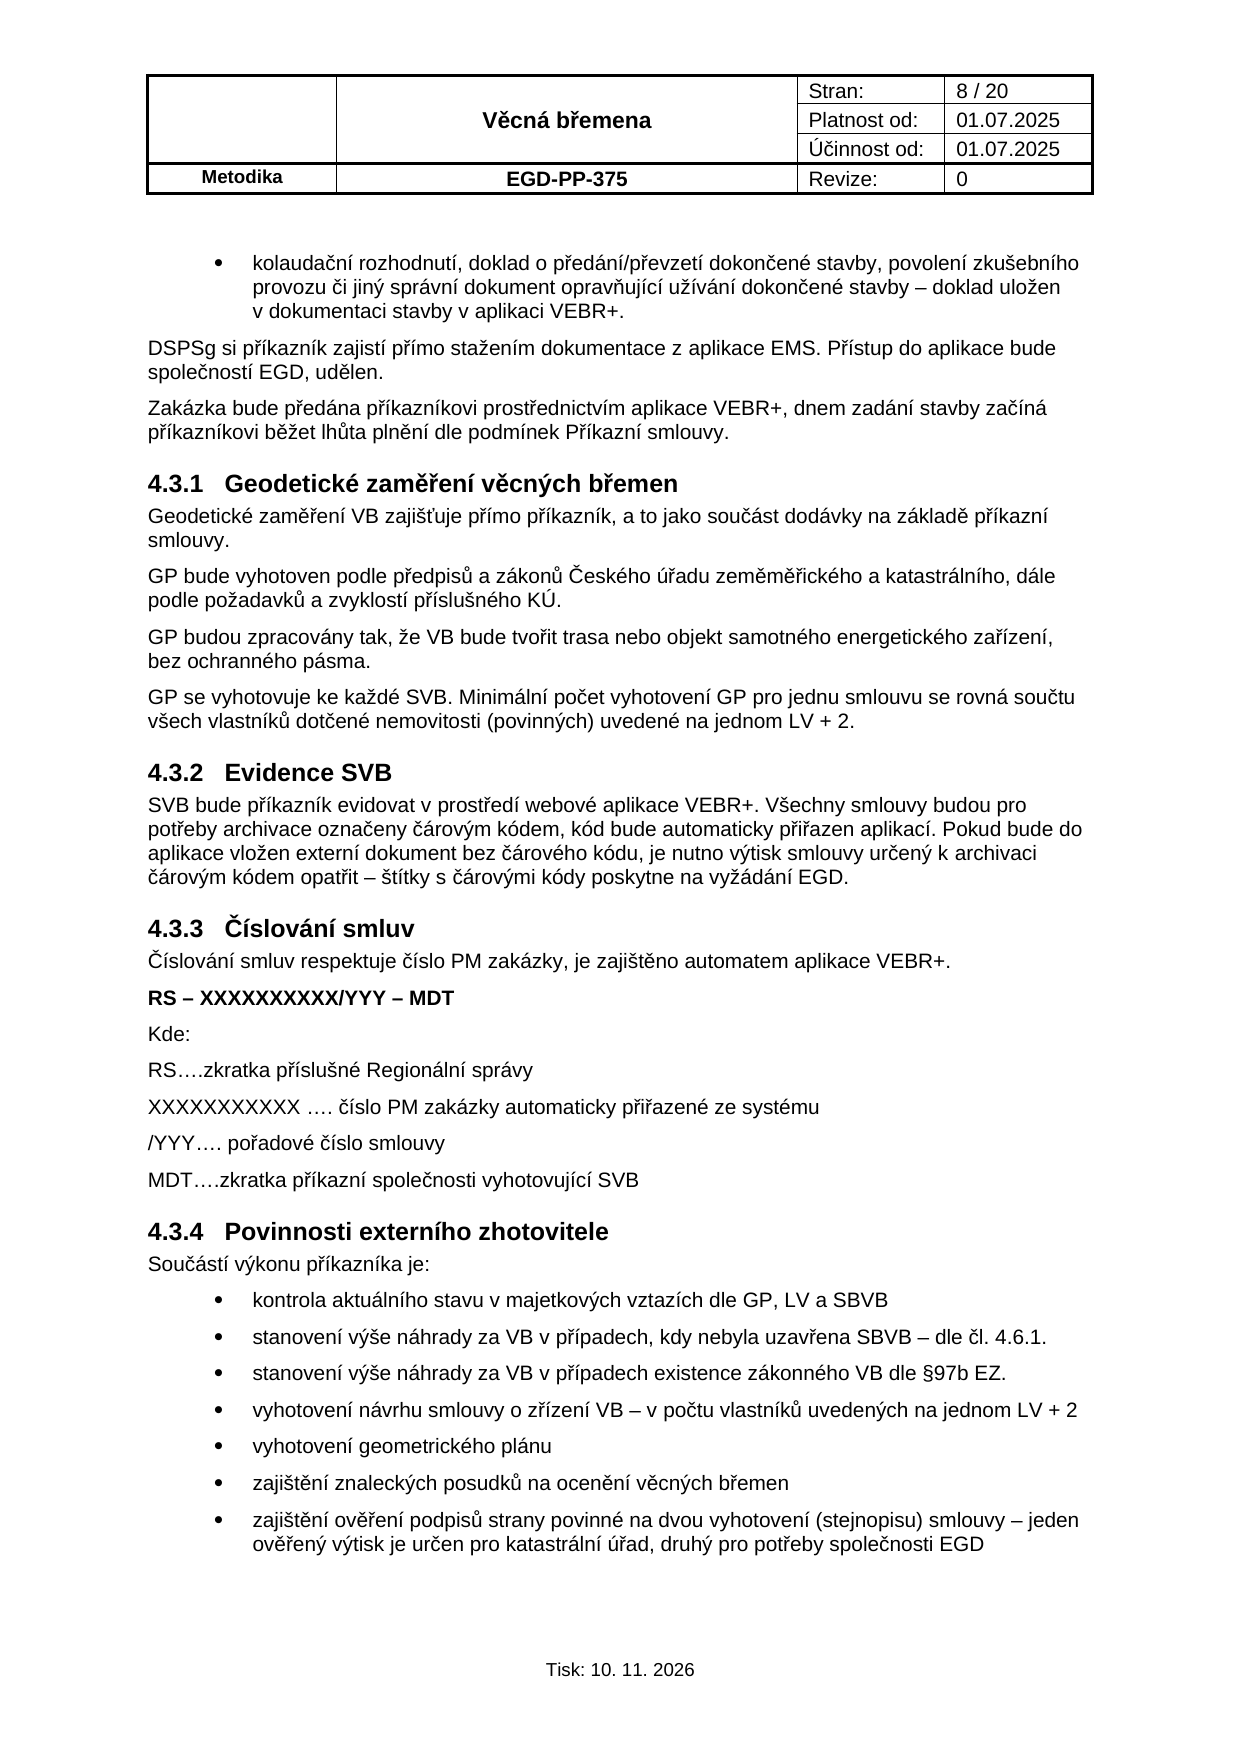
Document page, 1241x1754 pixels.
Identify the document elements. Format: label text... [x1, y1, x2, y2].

text RS….zkratka příslušné Regionální správy [148, 1058, 1092, 1082]
text GP bude vyhotoven podle předpisů a zákonů Českého úřadu zeměměřického a katastrálního, dále podle požadavků a zvyklostí příslušného KÚ. [148, 564, 1092, 612]
subtitle Evidence SVB [148, 758, 1092, 787]
subtitle Povinnosti externího zhotovitele [148, 1217, 1092, 1245]
text DSPSg si příkazník zajistí přímo stažením dokumentace z aplikace EMS. Přístup do aplikace bude společností EGD, udělen. [148, 336, 1092, 383]
list vyhotovení geometrického plánu [215, 1434, 1092, 1458]
list zajištění znaleckých posudků na ocenění věcných břemen [215, 1471, 1092, 1495]
text MDT….zkratka příkazní společnosti vyhotovující SVB [148, 1168, 1092, 1192]
text Kde: [148, 1022, 1092, 1046]
text XXXXXXXXXXX …. číslo PM zakázky automaticky přiřazené ze systému [148, 1095, 1092, 1119]
list zajištění ověření podpisů strany povinné na dvou vyhotovení (stejnopisu) smlouvy – jeden ověřený výtisk je určen pro katastrální úřad, druhý pro potřeby společnosti EGD [215, 1507, 1092, 1556]
text GP se vyhotovuje ke každé SVB. Minimální počet vyhotovení GP pro jednu smlouvu se rovná součtu všech vlastníků dotčené nemovitosti (povinných) uvedené na jednom LV + 2. [148, 685, 1092, 733]
text /YYY…. pořadové číslo smlouvy [148, 1131, 1092, 1155]
list kolaudační rozhodnutí, doklad o předání/převzetí dokončené stavby, povolení zkušebního provozu či jiný správní dokument opravňující užívání dokončené stavby – doklad uložen v dokumentaci stavby v aplikaci VEBR+. [215, 251, 1092, 323]
list kontrola aktuálního stavu v majetkových vztazích dle GP, LV a SBVB [215, 1288, 1092, 1312]
text GP budou zpracovány tak, že VB bude tvořit trasa nebo objekt samotného energetického zařízení, bez ochranného pásma. [148, 625, 1092, 673]
text RS – XXXXXXXXXX/YYY – MDT [148, 985, 1092, 1009]
text Číslování smluv respektuje číslo PM zakázky, je zajištěno automatem aplikace VEBR+. [148, 949, 1092, 973]
list stanovení výše náhrady za VB v případech, kdy nebyla uzavřena SBVB – dle čl. 4.6.1. [215, 1325, 1092, 1349]
subtitle Číslování smluv [148, 914, 1092, 943]
text Geodetické zaměření VB zajišťuje přímo příkazník, a to jako součást dodávky na základě příkazní smlouvy. [148, 504, 1092, 552]
list stanovení výše náhrady za VB v případech existence zákonného VB dle §97b EZ. [215, 1361, 1092, 1385]
list vyhotovení návrhu smlouvy o zřízení VB – v počtu vlastníků uvedených na jednom LV + 2 [215, 1398, 1092, 1422]
text Zakázka bude předána příkazníkovi prostřednictvím aplikace VEBR+, dnem zadání stavby začíná příkazníkovi běžet lhůta plnění dle podmínek Příkazní smlouvy. [148, 396, 1092, 444]
text SVB bude příkazník evidovat v prostředí webové aplikace VEBR+. Všechny smlouvy budou pro potřeby archivace označeny čárovým kódem, kód bude automaticky přiřazen aplikací. Pokud bude do aplikace vložen externí dokument bez čárového kódu, je nutno výtisk smlouvy určený k archivaci čárovým kódem opatřit – štítky s čárovými kódy poskytne na vyžádání EGD. [148, 793, 1092, 889]
subtitle Geodetické zaměření věcných břemen [148, 469, 1092, 498]
text Součástí výkonu příkazníka je: [148, 1252, 1092, 1276]
